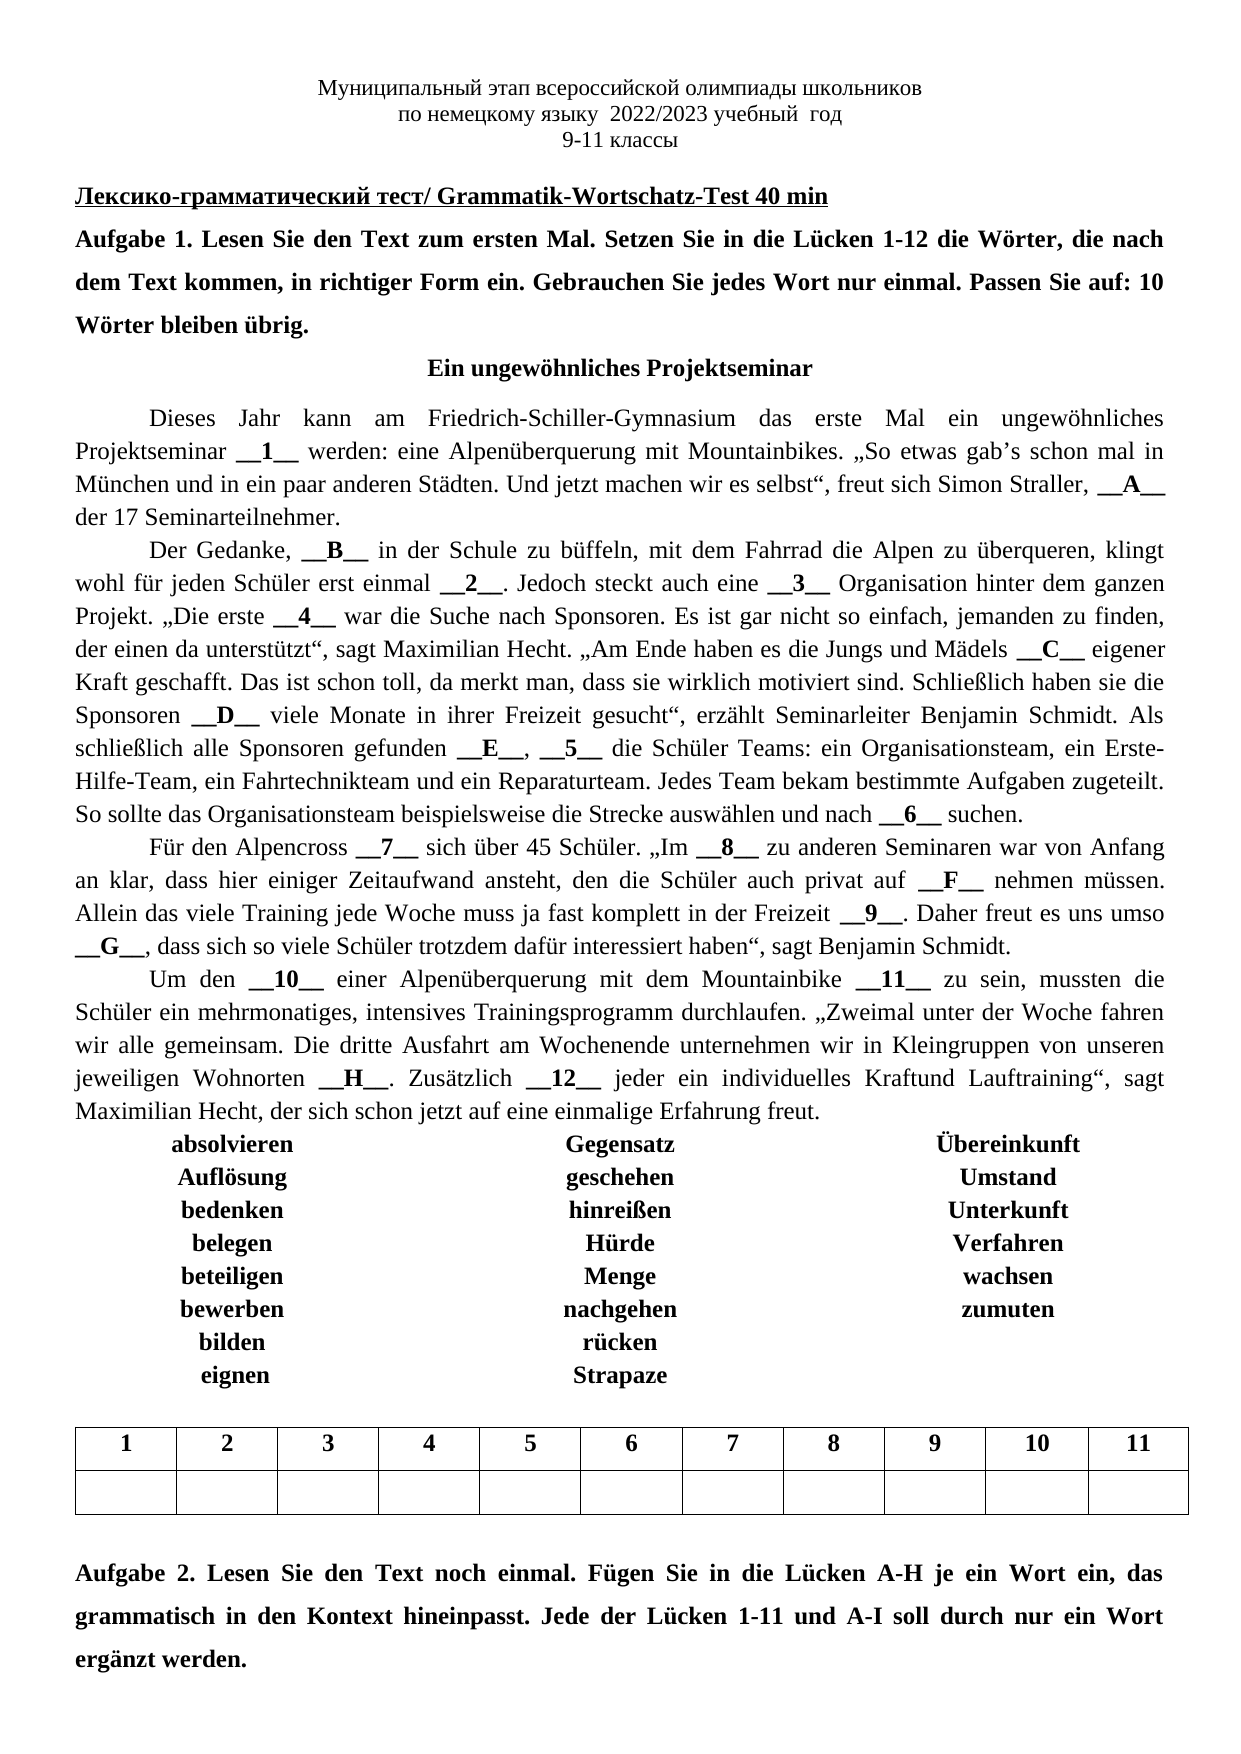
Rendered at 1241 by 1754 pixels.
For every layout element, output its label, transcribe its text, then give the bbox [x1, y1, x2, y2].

text bedenken [75, 1195, 389, 1224]
table_cell [885, 1471, 985, 1513]
text belegen [75, 1228, 389, 1257]
table_cell [76, 1471, 176, 1513]
table_header 3 [278, 1428, 378, 1469]
text Übereinkunft [851, 1129, 1165, 1158]
text Auflösung [75, 1162, 389, 1191]
text Ein ungewöhnliches Projektseminar [75, 353, 1165, 382]
text Aufgabe 1. Lesen Sie den Text zum ersten Mal. Setzen Sie in die Lücken 1-12 die Wörter, die nach dem Text kommen, in richtiger Form ein. Gebrauchen Sie jedes Wort nur einmal. Passen Sie auf: 10 Wörter bleiben übrig. [75, 224, 1165, 339]
text Hürde [463, 1228, 777, 1257]
text absolvieren [75, 1129, 389, 1158]
subtitle Лексико-грамматический тест/ Grammatik-Wortschatz-Test 40 min [75, 181, 1165, 209]
text bilden [75, 1327, 389, 1356]
text beteiligen [75, 1261, 389, 1290]
table_header 5 [480, 1428, 580, 1469]
table_header 11 [1089, 1428, 1188, 1469]
table_header 4 [379, 1428, 479, 1469]
text geschehen [463, 1162, 777, 1191]
text Für den Alpencross __7__ sich über 45 Schüler. „Im __8__ zu anderen Seminaren war von Anfang an klar, dass hier einiger Zeitaufwand ansteht, den die Schüler auch privat auf __F__ nehmen müssen. Allein das viele Training jede Woche muss ja fast komplett in der Freizeit __9__. Daher freut es uns umso __G__, dass sich so viele Schüler trotzdem dafür interessiert haben“, sagt Benjamin Schmidt. [75, 832, 1165, 960]
table_header 6 [581, 1428, 682, 1469]
table_cell [1089, 1471, 1188, 1513]
table_cell [986, 1471, 1088, 1513]
text Dieses Jahr kann am Friedrich-Schiller-Gymnasium das erste Mal ein ungewöhnliches Projektseminar __1__ werden: eine Alpenüberquerung mit Mountainbikes. „So etwas gab’s schon mal in München und in ein paar anderen Städten. Und jetzt machen wir es selbst“, freut sich Simon Straller, __A__ der 17 Seminarteilnehmer. [75, 403, 1165, 531]
table_cell [177, 1471, 277, 1513]
table_header 8 [784, 1428, 884, 1469]
text Unterkunft [851, 1195, 1165, 1224]
text Aufgabe 2. Lesen Sie den Text noch einmal. Fügen Sie in die Lücken A-H je ein Wort ein, das grammatisch in den Kontext hineinpasst. Jede der Lücken 1-11 und A-I soll durch nur ein Wort ergänzt werden. [75, 1558, 1165, 1673]
text zumuten [851, 1294, 1165, 1323]
table_cell [581, 1471, 682, 1513]
text rücken [463, 1327, 777, 1356]
table_header 1 [76, 1428, 176, 1469]
table_cell [784, 1471, 884, 1513]
table_header 2 [177, 1428, 277, 1469]
text bewerben [75, 1294, 389, 1323]
text Menge [463, 1261, 777, 1290]
text Verfahren [851, 1228, 1165, 1257]
table_header 7 [683, 1428, 783, 1469]
text Der Gedanke, __B__ in der Schule zu büffeln, mit dem Fahrrad die Alpen zu überqueren, klingt wohl für jeden Schüler erst einmal __2__. Jedoch steckt auch eine __3__ Organisation hinter dem ganzen Projekt. „Die erste __4__ war die Suche nach Sponsoren. Es ist gar nicht so einfach, jemanden zu finden, der einen da unterstützt“, sagt Maximilian Hecht. „Am Ende haben es die Jungs und Mädels __C__ eigener Kraft geschafft. Das ist schon toll, da merkt man, dass sie wirklich motiviert sind. Schließlich haben sie die Sponsoren __D__ viele Monate in ihrer Freizeit gesucht“, erzählt Seminarleiter Benjamin Schmidt. Als schließlich alle Sponsoren gefunden __E__, __5__ die Schüler Teams: ein Organisationsteam, ein Erste-Hilfe-Team, ein Fahrtechnikteam und ein Reparaturteam. Jedes Team bekam bestimmte Aufgaben zugeteilt. So sollte das Organisationsteam beispielsweise die Strecke auswählen und nach __6__ suchen. [75, 535, 1165, 828]
text Um den __10__ einer Alpenüberquerung mit dem Mountainbike __11__ zu sein, mussten die Schüler ein mehrmonatiges, intensives Trainingsprogramm durchlaufen. „Zweimal unter der Woche fahren wir alle gemeinsam. Die dritte Ausfahrt am Wochenende unternehmen wir in Kleingruppen von unseren jeweiligen Wohnorten __H__. Zusätzlich __12__ jeder ein individuelles Kraftund Lauftraining“, sagt Maximilian Hecht, der sich schon jetzt auf eine einmalige Erfahrung freut. [75, 964, 1165, 1125]
text Gegensatz [463, 1129, 777, 1158]
text wachsen [851, 1261, 1165, 1290]
text Umstand [851, 1162, 1165, 1191]
table_header 9 [885, 1428, 985, 1469]
text hinreißen [463, 1195, 777, 1224]
text nachgehen [463, 1294, 777, 1323]
table_cell [278, 1471, 378, 1513]
table_cell [379, 1471, 479, 1513]
table_header 10 [986, 1428, 1088, 1469]
table_cell [480, 1471, 580, 1513]
text eignen [75, 1361, 389, 1389]
text Strapaze [463, 1361, 777, 1389]
table_cell [683, 1471, 783, 1513]
